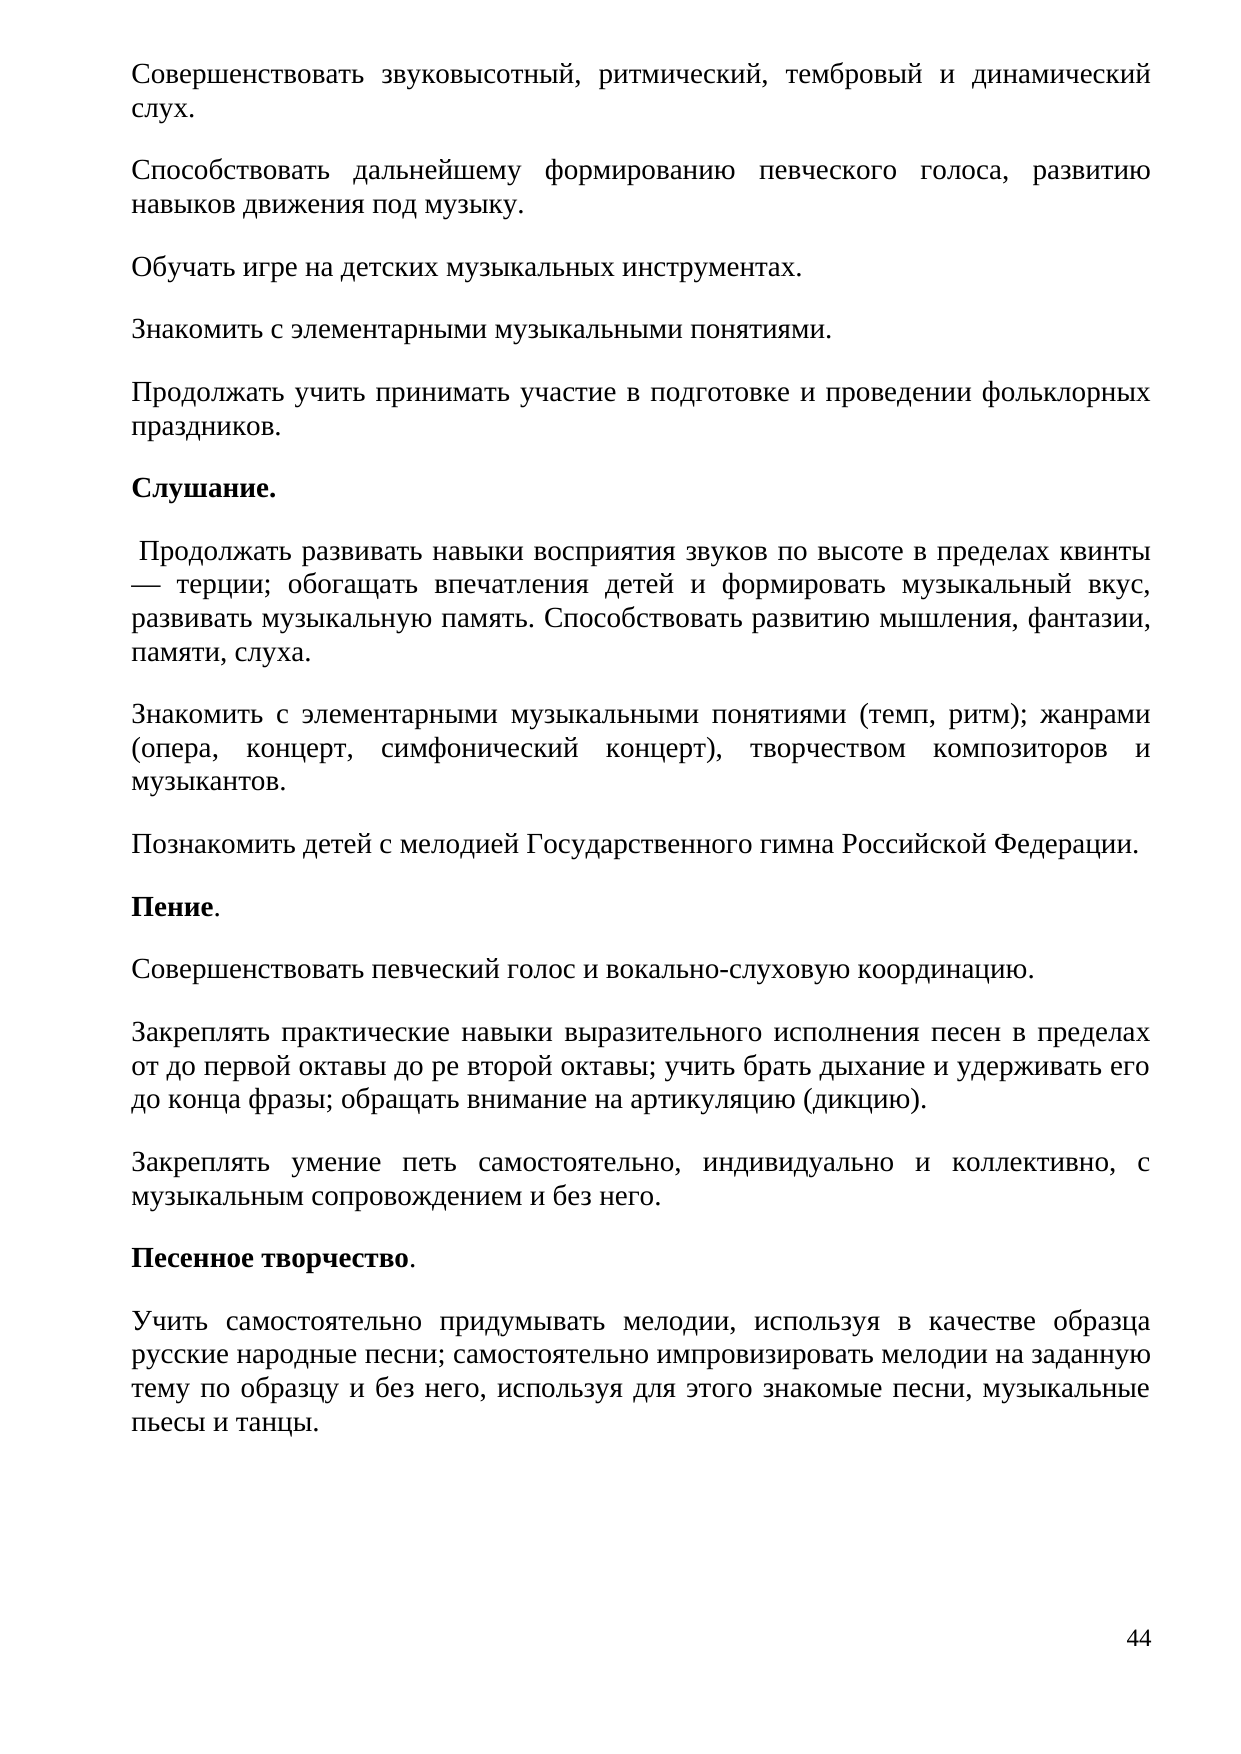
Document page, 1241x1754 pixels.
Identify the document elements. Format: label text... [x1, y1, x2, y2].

text Способствовать дальнейшему формированию певческого голоса, развитию навыков движения под музыку. [131, 152, 1152, 219]
text Песенное творчество. [131, 1240, 1152, 1274]
text Совершенствовать певческий голос и вокально-слуховую координацию. [131, 952, 1152, 985]
text Слушание. [131, 470, 1152, 504]
text Знакомить с элементарными музыкальными понятиями (темп, ритм); жанрами (опера, концерт, симфонический концерт), творчеством композиторов и музыкантов. [131, 696, 1152, 797]
text Знакомить с элементарными музыкальными понятиями. [131, 311, 1152, 345]
text Закреплять практические навыки выразительного исполнения песен в пределах от до первой октавы до ре второй октавы; учить брать дыхание и удерживать его до конца фразы; обращать внимание на артикуляцию (дикцию). [131, 1014, 1152, 1115]
text Продолжать развивать навыки восприятия звуков по высоте в пределах квинты — терции; обогащать впечатления детей и формировать музыкальный вкус, развивать музыкальную память. Способствовать развитию мышления, фантазии, памяти, слуха. [131, 533, 1152, 667]
text Обучать игре на детских музыкальных инструментах. [131, 249, 1152, 282]
text Закреплять умение петь самостоятельно, индивидуально и коллективно, с музыкальным сопровождением и без него. [131, 1144, 1152, 1211]
text Совершенствовать звуковысотный, ритмический, тембровый и динамический слух. [131, 56, 1152, 123]
text Пение. [131, 889, 1152, 922]
text Учить самостоятельно придумывать мелодии, используя в качестве образца русские народные песни; самостоятельно импровизировать мелодии на заданную тему по образцу и без него, используя для этого знакомые песни, музыкальные пьесы и танцы. [131, 1303, 1152, 1437]
text Познакомить детей с мелодией Государственного гимна Российской Федерации. [131, 826, 1152, 860]
text Продолжать учить принимать участие в подготовке и проведении фольклорных праздников. [131, 374, 1152, 441]
